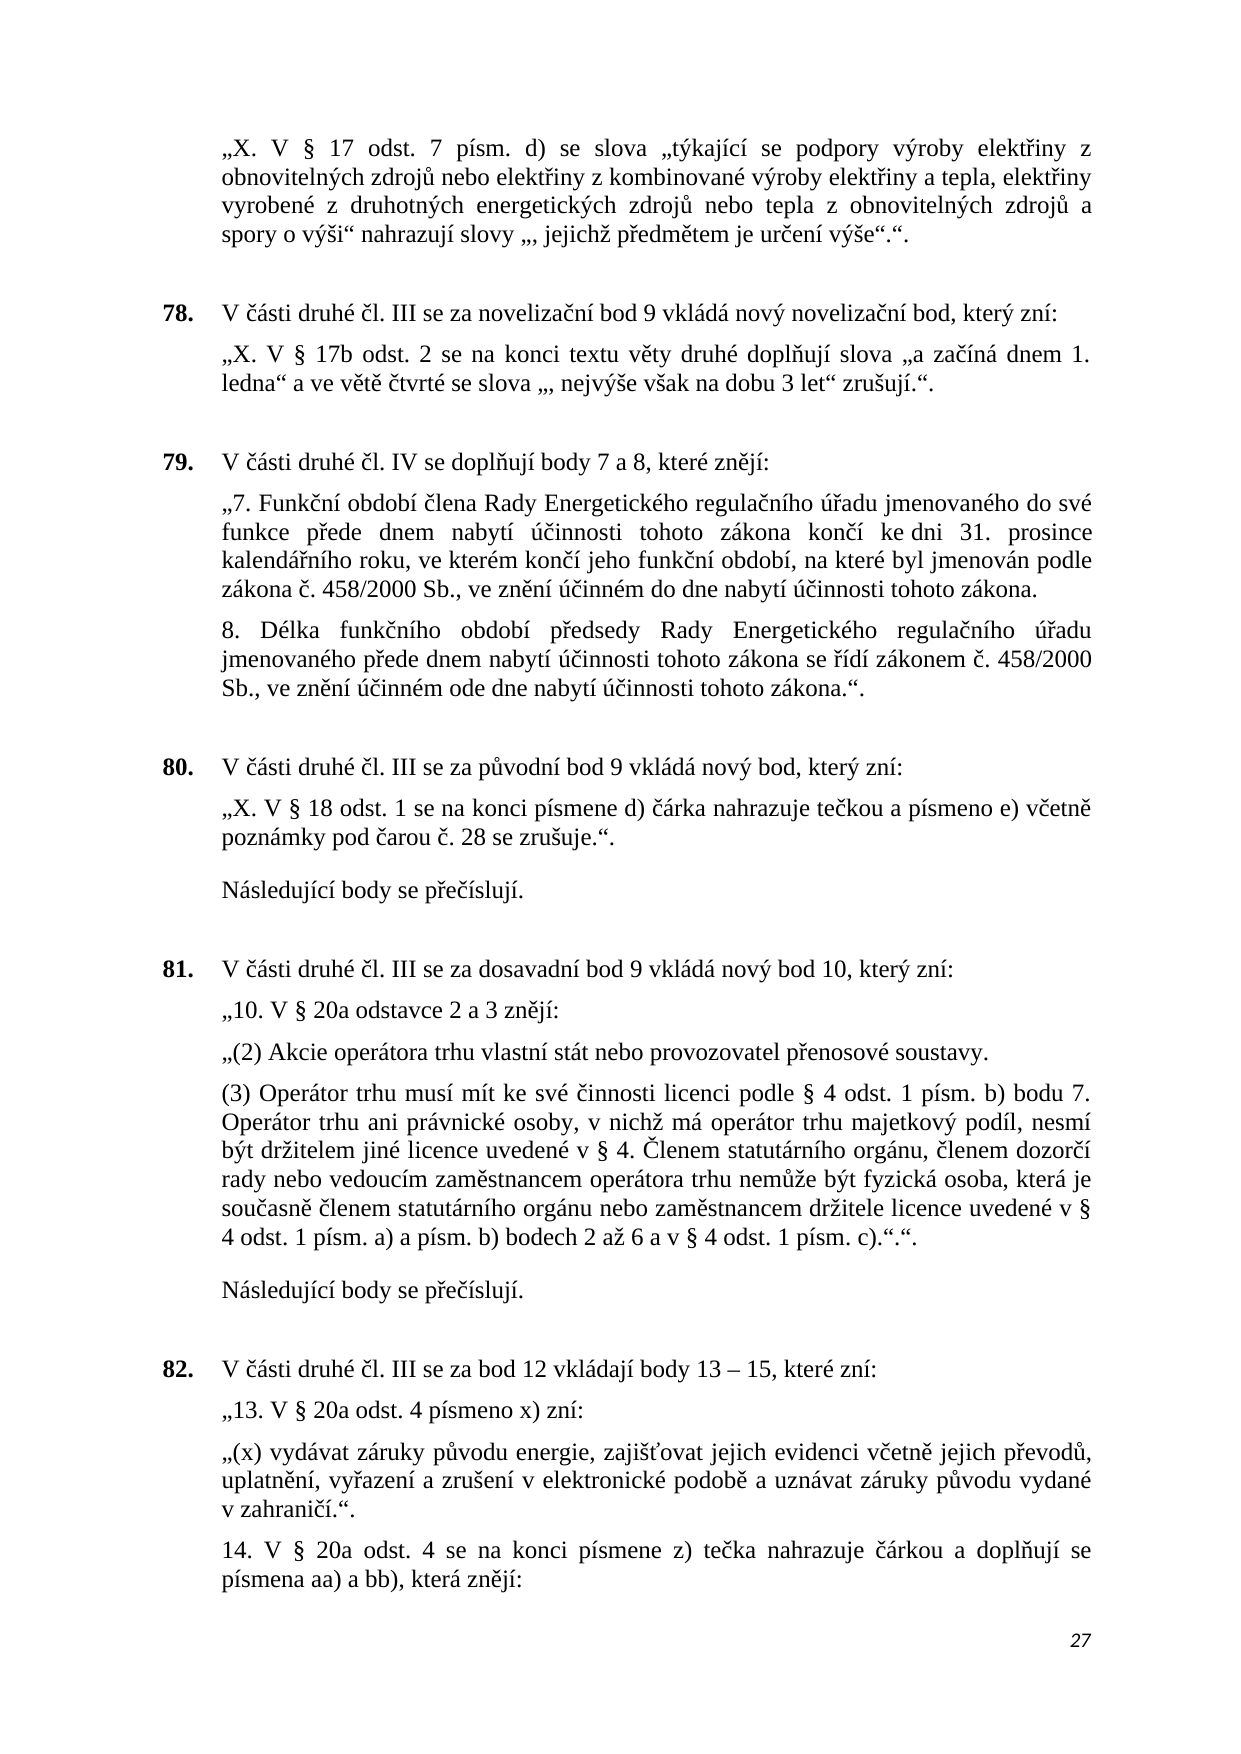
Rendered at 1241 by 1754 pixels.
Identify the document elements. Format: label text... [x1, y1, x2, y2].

list V části druhé čl. III se za dosavadní bod 9 vkládá nový bod 10, který zní: [162, 954, 1093, 983]
list V části druhé čl. III se za novelizační bod 9 vkládá nový novelizační bod, který zní: [162, 298, 1093, 327]
list V části druhé čl. III se za bod 12 vkládají body 13 – 15, které zní: [162, 1354, 1093, 1383]
list V části druhé čl. IV se doplňují body 7 a 8, které znějí: [162, 447, 1093, 475]
text „7. Funkční období člena Rady Energetického regulačního úřadu jmenovaného do své funkce přede dnem nabytí účinnosti tohoto zákona končí ke dni 31. prosince kalendářního roku, ve kterém končí jeho funkční období, na které byl jmenován podle zákona č. 458/2000 Sb., ve znění účinném do dne nabytí účinnosti tohoto zákona. [221, 488, 1093, 603]
text „(x) vydávat záruky původu energie, zajišťovat jejich evidenci včetně jejich převodů, uplatnění, vyřazení a zrušení v elektronické podobě a uznávat záruky původu vydané v zahraničí.“. [221, 1437, 1093, 1523]
list V části druhé čl. III se za původní bod 9 vkládá nový bod, který zní: [162, 752, 1093, 780]
list „10. V § 20a odstavce 2 a 3 znějí: [221, 995, 1093, 1024]
list „X. V § 17 odst. 7 písm. d) se slova „týkající se podpory výroby elektřiny z obnovitelných zdrojů nebo elektřiny z kombinované výroby elektřiny a tepla, elektřiny vyrobené z druhotných energetických zdrojů nebo tepla z obnovitelných zdrojů a spory o výši“ nahrazují slovy „, jejichž předmětem je určení výše“.“. [221, 133, 1093, 248]
list Následující body se přečíslují. [221, 875, 1093, 904]
list 8. Délka funkčního období předsedy Rady Energetického regulačního úřadu jmenovaného přede dnem nabytí účinnosti tohoto zákona se řídí zákonem č. 458/2000 Sb., ve znění účinném ode dne nabytí účinnosti tohoto zákona.“. [221, 615, 1093, 702]
list Následující body se přečíslují. [221, 1275, 1093, 1304]
text „13. V § 20a odst. 4 písmeno x) zní: [221, 1395, 1093, 1424]
text 14. V § 20a odst. 4 se na konci písmene z) tečka nahrazuje čárkou a doplňují se písmena aa) a bb), která znějí: [221, 1535, 1093, 1593]
text „(2) Akcie operátora trhu vlastní stát nebo provozovatel přenosové soustavy. [221, 1037, 1093, 1065]
list „X. V § 17b odst. 2 se na konci textu věty druhé doplňují slova „a začíná dnem 1. ledna“ a ve větě čtvrté se slova „, nejvýše však na dobu 3 let“ zrušují.“. [221, 339, 1093, 397]
text (3) Operátor trhu musí mít ke své činnosti licenci podle § 4 odst. 1 písm. b) bodu 7. Operátor trhu ani právnické osoby, v nichž má operátor trhu majetkový podíl, nesmí být držitelem jiné licence uvedené v § 4. Členem statutárního orgánu, členem dozorčí rady nebo vedoucím zaměstnancem operátora trhu nemůže být fyzická osoba, která je současně členem statutárního orgánu nebo zaměstnancem držitele licence uvedené v § 4 odst. 1 písm. a) a písm. b) bodech 2 až 6 a v § 4 odst. 1 písm. c).“.“. [221, 1078, 1093, 1250]
text „X. V § 18 odst. 1 se na konci písmene d) čárka nahrazuje tečkou a písmeno e) včetně poznámky pod čarou č. 28 se zrušuje.“. [221, 793, 1093, 850]
